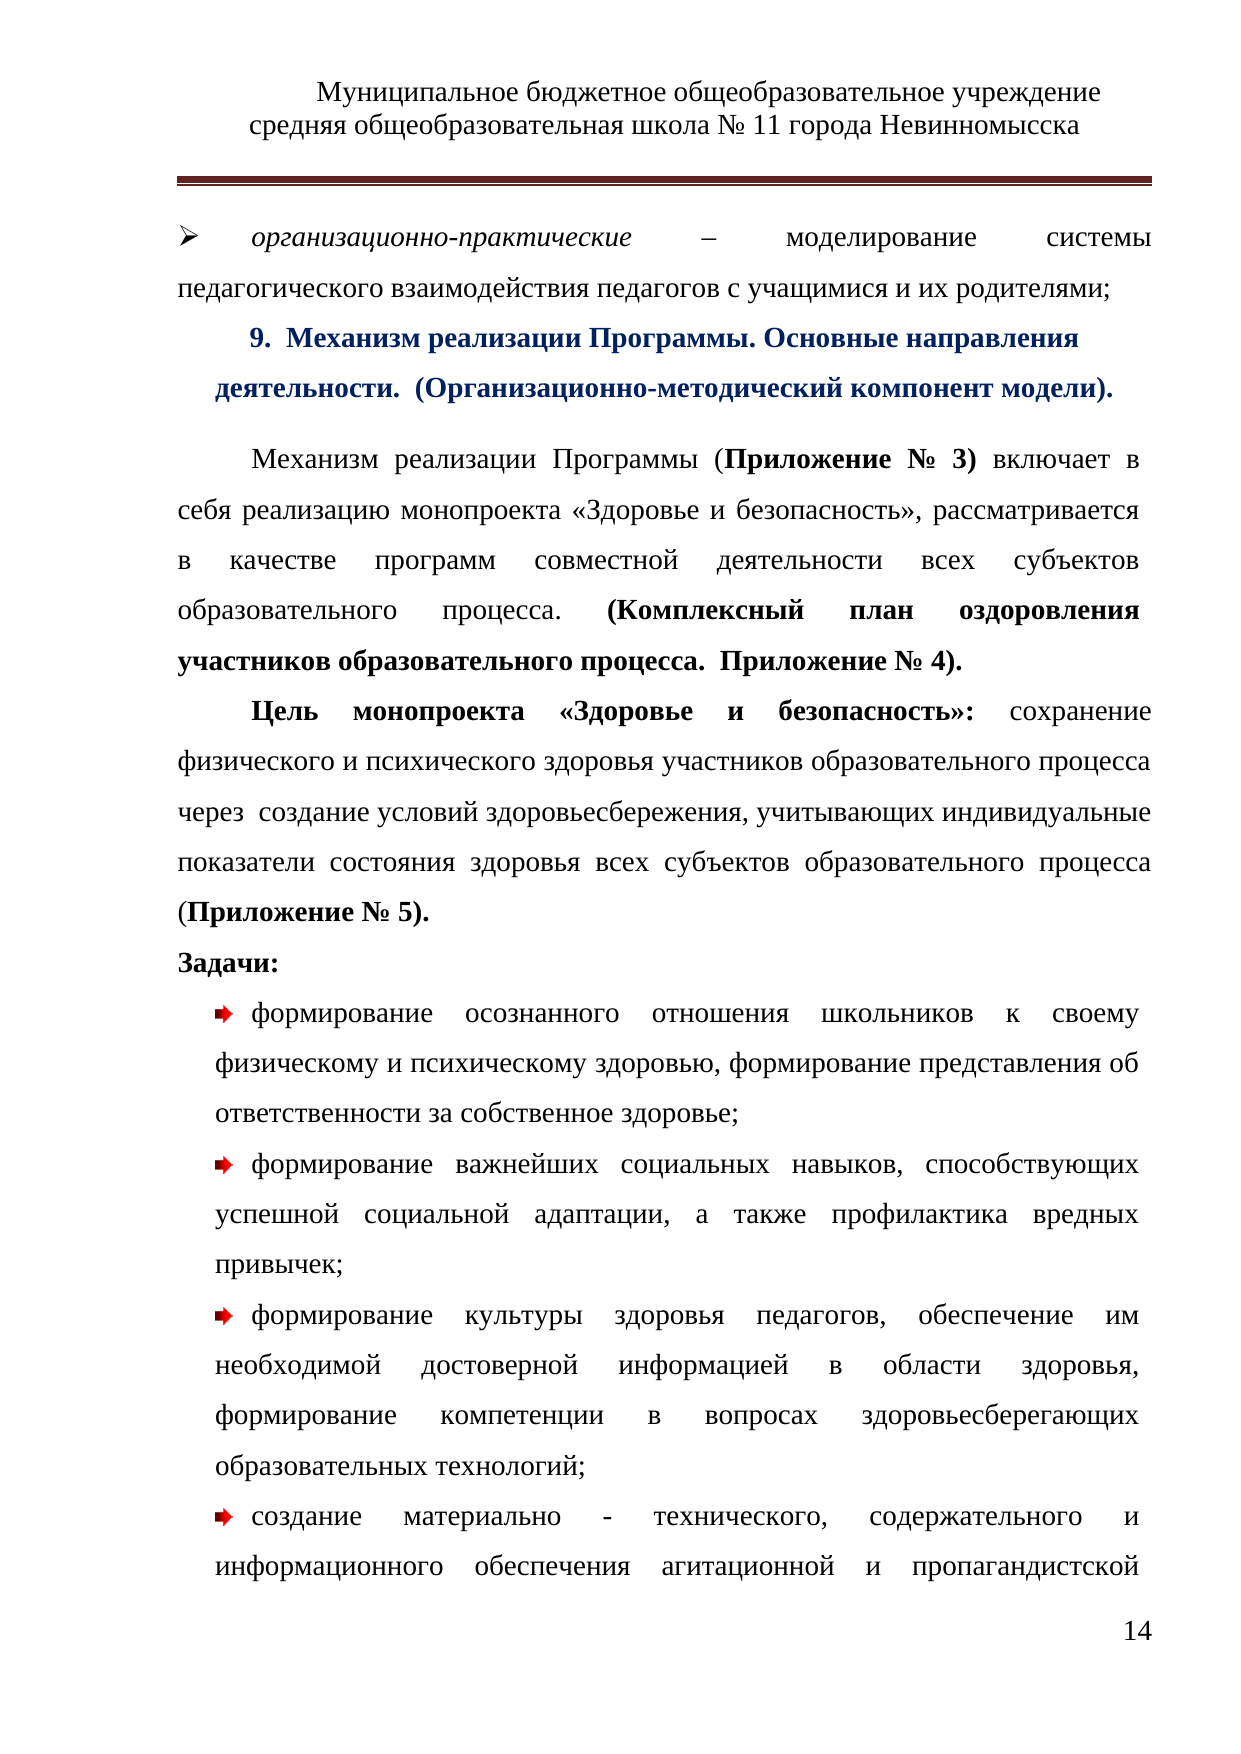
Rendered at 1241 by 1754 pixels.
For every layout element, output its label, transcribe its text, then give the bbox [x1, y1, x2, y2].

list организационно-практические – моделирование системы педагогического взаимодействия педагогов с учащимися и их родителями; [177, 219, 1152, 303]
picture [215, 1005, 233, 1023]
text Механизм реализации Программы (Приложение № 3) включает в себя реализацию монопроекта «Здоровье и безопасность», рассматривается в качестве программ совместной деятельности всех субъектов образовательного процесса. (Комплексный план оздоровления участников образовательного процесса. Приложение № 4). [177, 442, 1140, 676]
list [215, 1498, 1140, 1582]
list формирование важнейших социальных навыков, способствующих успешной социальной адаптации, а также профилактика вредных привычек; [215, 1146, 1140, 1280]
list формирование осознанного отношения школьников к своему физическому и психическому здоровью, формирование представления об ответственности за собственное здоровье; [215, 995, 1140, 1129]
picture [215, 1307, 233, 1325]
text Задачи: [177, 945, 1140, 978]
list формирование культуры здоровья педагогов, обеспечение им необходимой достоверной информацией в области здоровья, формирование компетенции в вопросах здоровьесберегающих образовательных технологий; [215, 1297, 1140, 1481]
picture [215, 1156, 233, 1174]
picture [215, 1508, 233, 1526]
text Цель монопроекта «Здоровье и безопасность»: сохранение физического и психического здоровья участников образовательного процесса через создание условий здоровьесбережения, учитывающих индивидуальные показатели состояния здоровья всех субъектов образовательного процесса (Приложение № 5). [177, 693, 1152, 928]
list 9. Механизм реализации Программы. Основные направления деятельности. (Организационно-методический компонент модели). [177, 320, 1152, 404]
